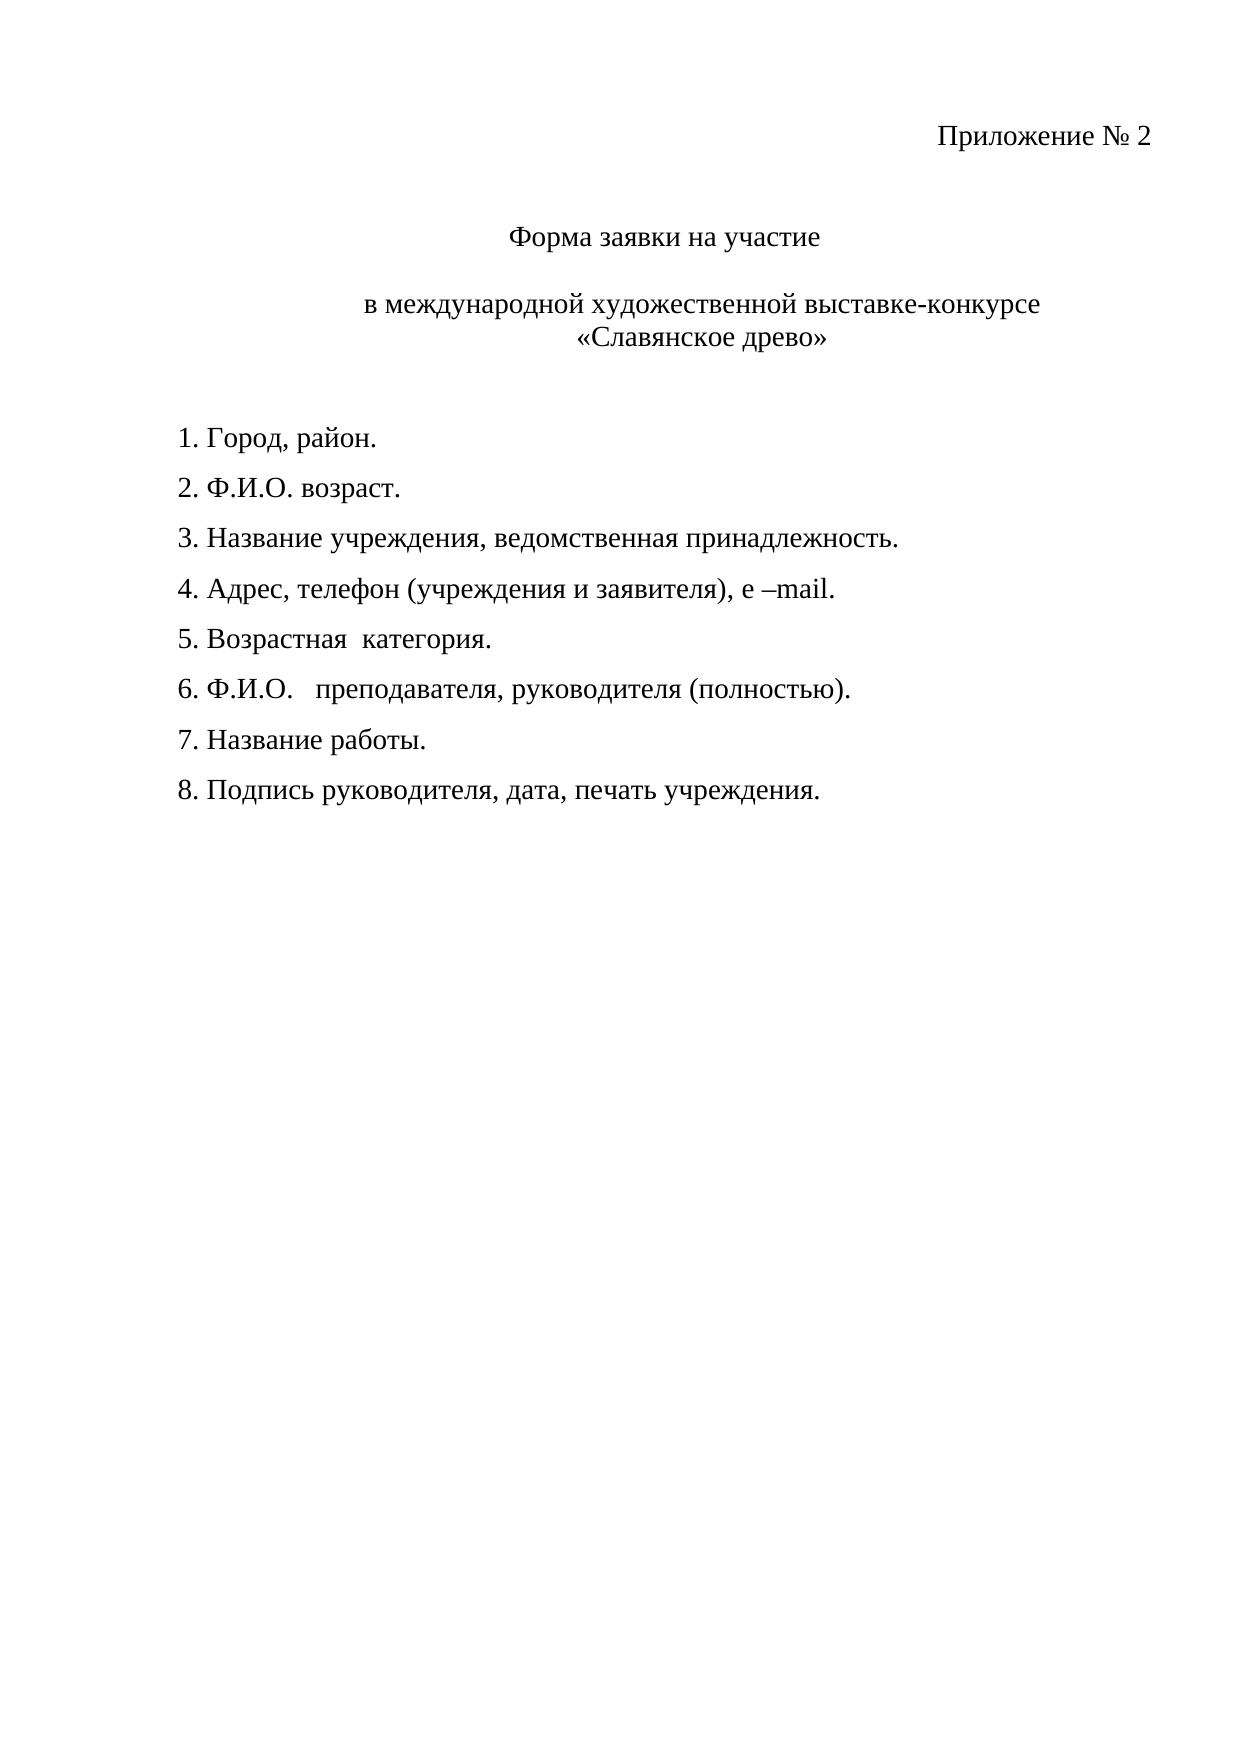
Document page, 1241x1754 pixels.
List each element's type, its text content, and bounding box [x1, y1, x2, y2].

text «Славянское древо» [177, 319, 1152, 353]
text 7. Название работы. [177, 722, 1152, 755]
text 8. Подпись руководителя, дата, печать учреждения. [177, 772, 1152, 806]
text 3. Название учреждения, ведомственная принадлежность. [177, 521, 1152, 554]
text 6. Ф.И.О. преподавателя, руководителя (полностью). [177, 672, 1152, 705]
text 5. Возрастная категория. [177, 621, 1152, 655]
text 4. Адрес, телефон (учреждения и заявителя), e –mail. [177, 571, 1152, 604]
text Форма заявки на участие [177, 219, 1152, 252]
text в международной художественной выставке-конкурсе [177, 286, 1152, 319]
text Приложение № 2 [177, 118, 1152, 152]
text 2. Ф.И.О. возраст. [177, 470, 1152, 504]
text 1. Город, район. [177, 420, 1152, 453]
